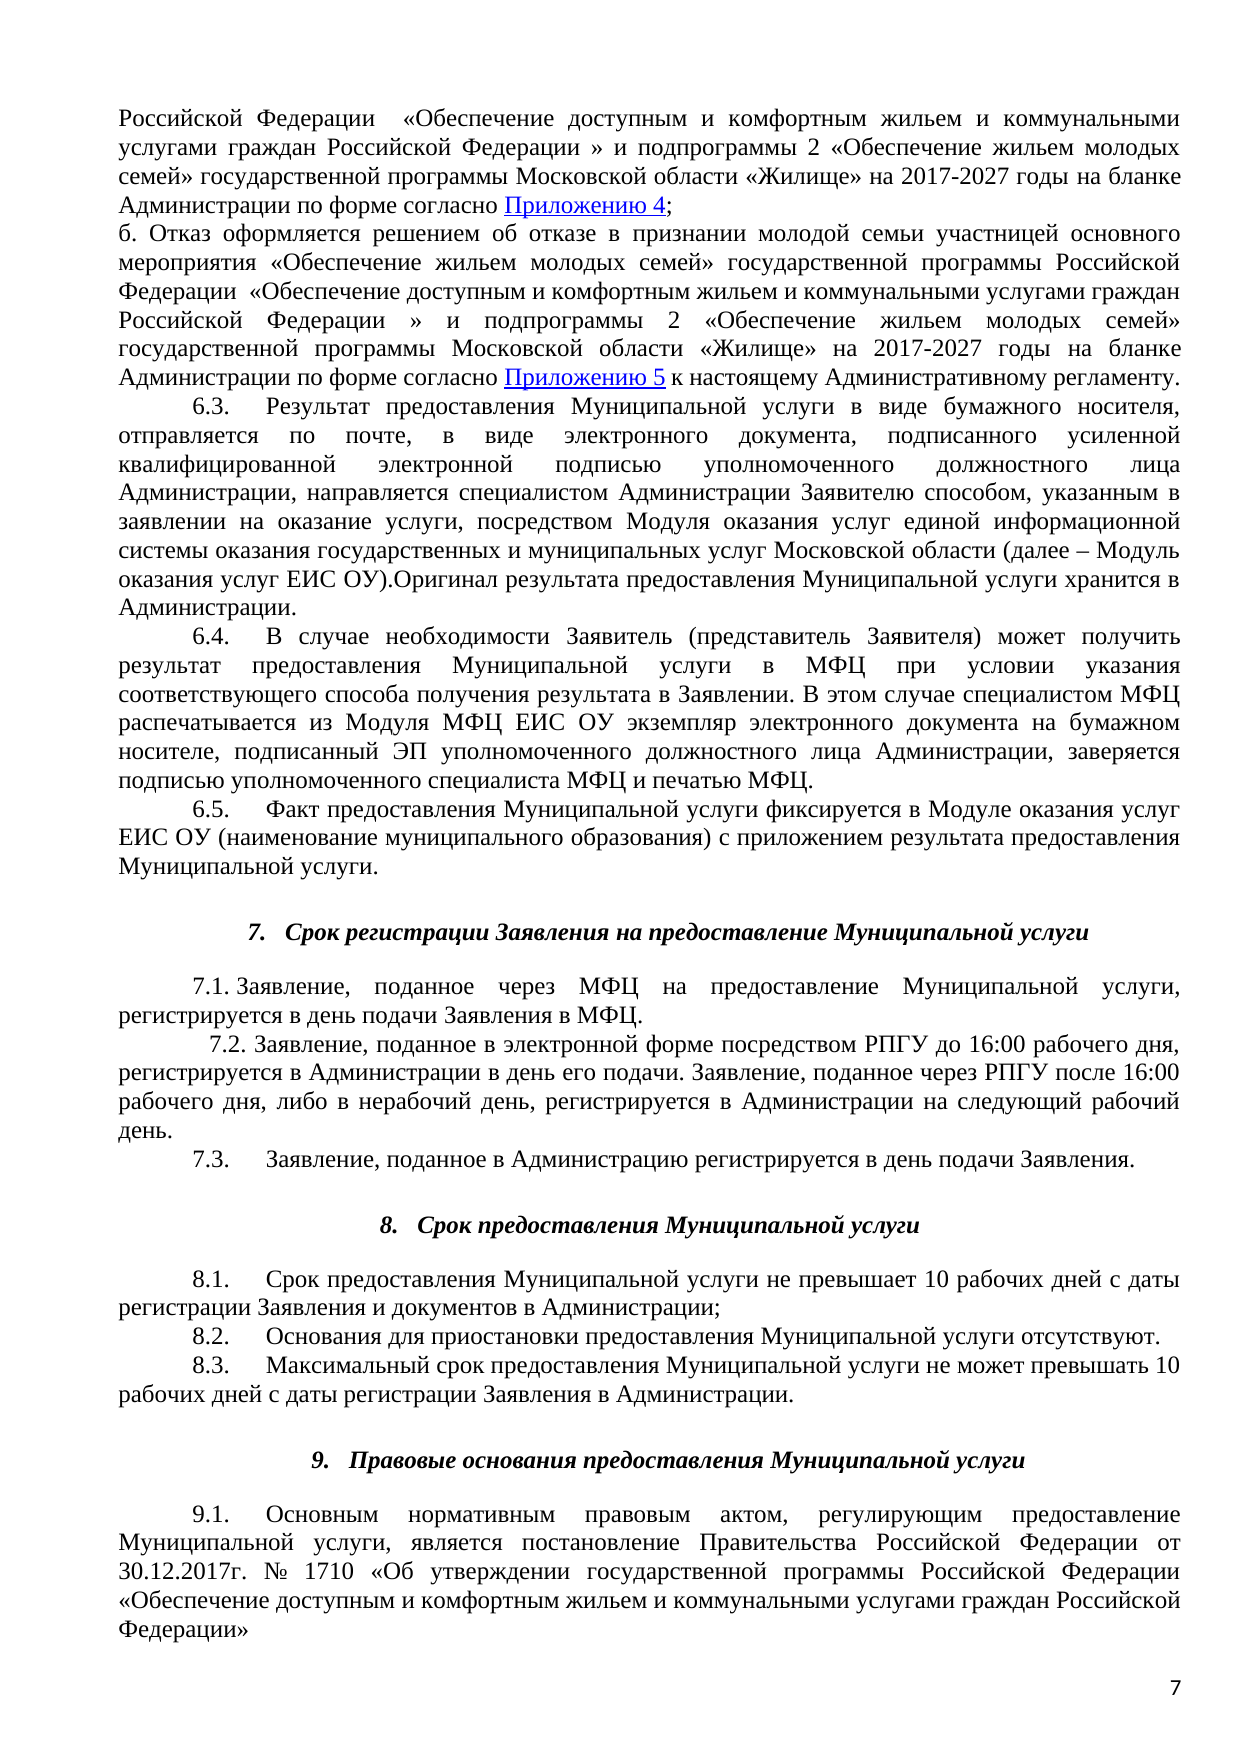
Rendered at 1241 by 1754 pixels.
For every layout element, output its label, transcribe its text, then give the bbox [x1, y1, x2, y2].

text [118, 103, 1181, 218]
list Срок предоставления Муниципальной услуги не превышает 10 рабочих дней с даты регистрации Заявления и документов в Администрации; [118, 1264, 1181, 1321]
list 7.2. Заявление, поданное в электронной форме посредством РПГУ до 16:00 рабочего дня, регистрируется в Администрации в день его подачи. Заявление, поданное через РПГУ после 16:00 рабочего дня, либо в нерабочий день, регистрируется в Администрации на следующий рабочий день. [118, 1029, 1181, 1144]
list Максимальный срок предоставления Муниципальной услуги не может превышать 10 рабочих дней с даты регистрации Заявления в Администрации. [118, 1350, 1181, 1407]
list Основания для приостановки предоставления Муниципальной услуги отсутствуют. [118, 1321, 1181, 1350]
list Результат предоставления Муниципальной услуги в виде бумажного носителя, отправляется по почте, в виде электронного документа, подписанного усиленной квалифицированной электронной подписью уполномоченного должностного лица Администрации, направляется специалистом Администрации Заявителю способом, указанным в заявлении на оказание услуги, посредством Модуля оказания услуг единой информационной системы оказания государственных и муниципальных услуг Московской области (далее – Модуль оказания услуг ЕИС ОУ).Оригинал результата предоставления Муниципальной услуги хранится в Администрации. [118, 391, 1181, 621]
list В случае необходимости Заявитель (представитель Заявителя) может получить результат предоставления Муниципальной услуги в МФЦ при условии указания соответствующего способа получения результата в Заявлении. В этом случае специалистом МФЦ распечатывается из Модуля МФЦ ЕИС ОУ экземпляр электронного документа на бумажном носителе, подписанный ЭП уполномоченного должностного лица Администрации, заверяется подписью уполномоченного специалиста МФЦ и печатью МФЦ. [118, 621, 1181, 794]
list Срок предоставления Муниципальной услуги [118, 1210, 1181, 1239]
list Факт предоставления Муниципальной услуги фиксируется в Модуле оказания услуг ЕИС ОУ (наименование муниципального образования) с приложением результата предоставления Муниципальной услуги. [118, 794, 1181, 880]
text б. Отказ оформляется решением об отказе в признании молодой семьи участницей основного мероприятия «Обеспечение жильем молодых семей» государственной программы Российской Федерации «Обеспечение доступным и комфортным жильем и коммунальными услугами граждан Российской Федерации » и подпрограммы 2 «Обеспечение жильем молодых семей» государственной программы Московской области «Жилище» на 2017-2027 годы на бланке Администрации по форме согласно Приложению 5 к настоящему Административному регламенту. [118, 218, 1181, 391]
list Заявление, поданное в Администрацию регистрируется в день подачи Заявления. [192, 1144, 1181, 1172]
list Правовые основания предоставления Муниципальной услуги [156, 1445, 1181, 1474]
list Заявление, поданное через МФЦ на предоставление Муниципальной услуги, регистрируется в день подачи Заявления в МФЦ. [118, 971, 1181, 1029]
list Срок регистрации Заявления на предоставление Муниципальной услуги [156, 917, 1181, 946]
list Основным нормативным правовым актом, регулирующим предоставление Муниципальной услуги, является постановление Правительства Российской Федерации от 30.12.2017г. № 1710 «Об утверждении государственной программы Российской Федерации «Обеспечение доступным и комфортным жильем и коммунальными услугами граждан Российской Федерации» [118, 1499, 1181, 1642]
